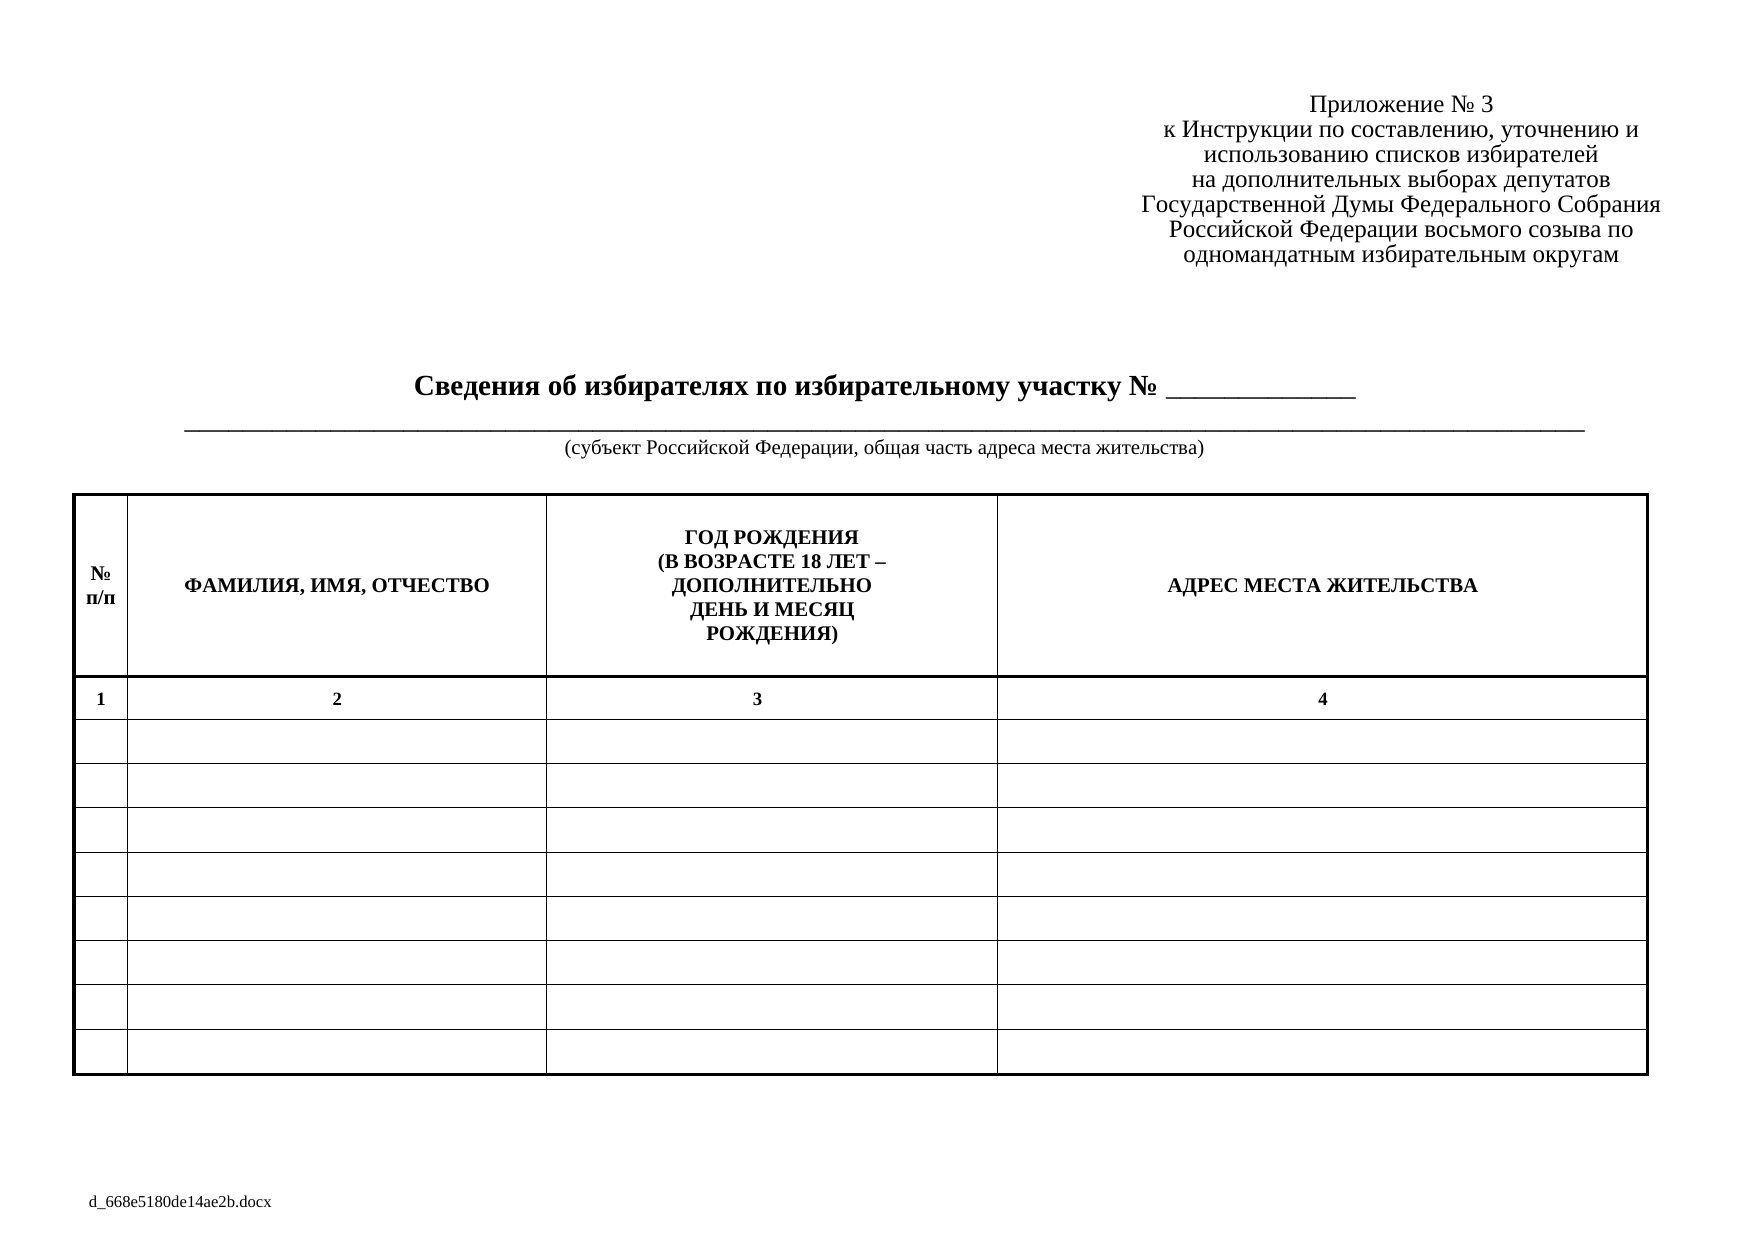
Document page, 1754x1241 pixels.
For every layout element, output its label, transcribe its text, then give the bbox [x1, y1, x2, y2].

table_cell [998, 897, 1646, 940]
table_cell [998, 808, 1646, 852]
table_cell [547, 941, 997, 984]
table_cell [547, 853, 997, 896]
table_cell [998, 720, 1646, 763]
table_cell [998, 1030, 1646, 1073]
table_cell 2 [128, 678, 546, 719]
table_cell [128, 897, 546, 940]
table_cell [128, 764, 546, 807]
table_header Адрес места ЖИТЕЛЬСТВа [998, 496, 1646, 674]
text Сведения об избирателях по избирательному участку № _____________ [89, 368, 1680, 402]
table_cell 4 [998, 678, 1646, 719]
table_cell [998, 853, 1646, 896]
table_cell 3 [547, 678, 997, 719]
table_cell [128, 720, 546, 763]
table_cell [998, 985, 1646, 1029]
table_cell [128, 941, 546, 984]
table_cell [76, 720, 127, 763]
table_cell [547, 985, 997, 1029]
text ________________________________________________________________________________________________ [89, 402, 1680, 435]
table_cell [76, 985, 127, 1029]
table_cell [128, 808, 546, 852]
table_header Фамилия, имя, отчестВо [128, 496, 546, 674]
table_cell [76, 764, 127, 807]
table_cell [128, 853, 546, 896]
table_header Год рождения (в ВОЗРАСТЕ 18 лет – ДОПОЛНИТЕЛЬНО ДЕНЬ И МЕСЯЦ рождения) [547, 496, 997, 674]
table_cell [76, 808, 127, 852]
table_cell [76, 897, 127, 940]
table_header № п/п [76, 496, 127, 674]
table_cell [76, 1030, 127, 1073]
table_cell [128, 985, 546, 1029]
table_cell [76, 941, 127, 984]
table_cell [128, 1030, 546, 1073]
table_cell [998, 941, 1646, 984]
table_cell [547, 720, 997, 763]
table_cell [547, 764, 997, 807]
table_cell 1 [76, 678, 127, 719]
text (субъект Российской Федерации, общая часть адреса места жительства) [89, 435, 1680, 459]
table_cell [76, 853, 127, 896]
table_cell [547, 897, 997, 940]
table_cell [998, 764, 1646, 807]
table_header Приложение № 3 к Инструкции по составлению, уточнению и использованию списков избирателей на дополнительных выборах депутатов Государственной Думы Федерального Собрания Российской Федерации восьмого созыва по одномандатным избирательным округам [1122, 89, 1680, 267]
table_cell [547, 808, 997, 852]
table_cell [547, 1030, 997, 1073]
